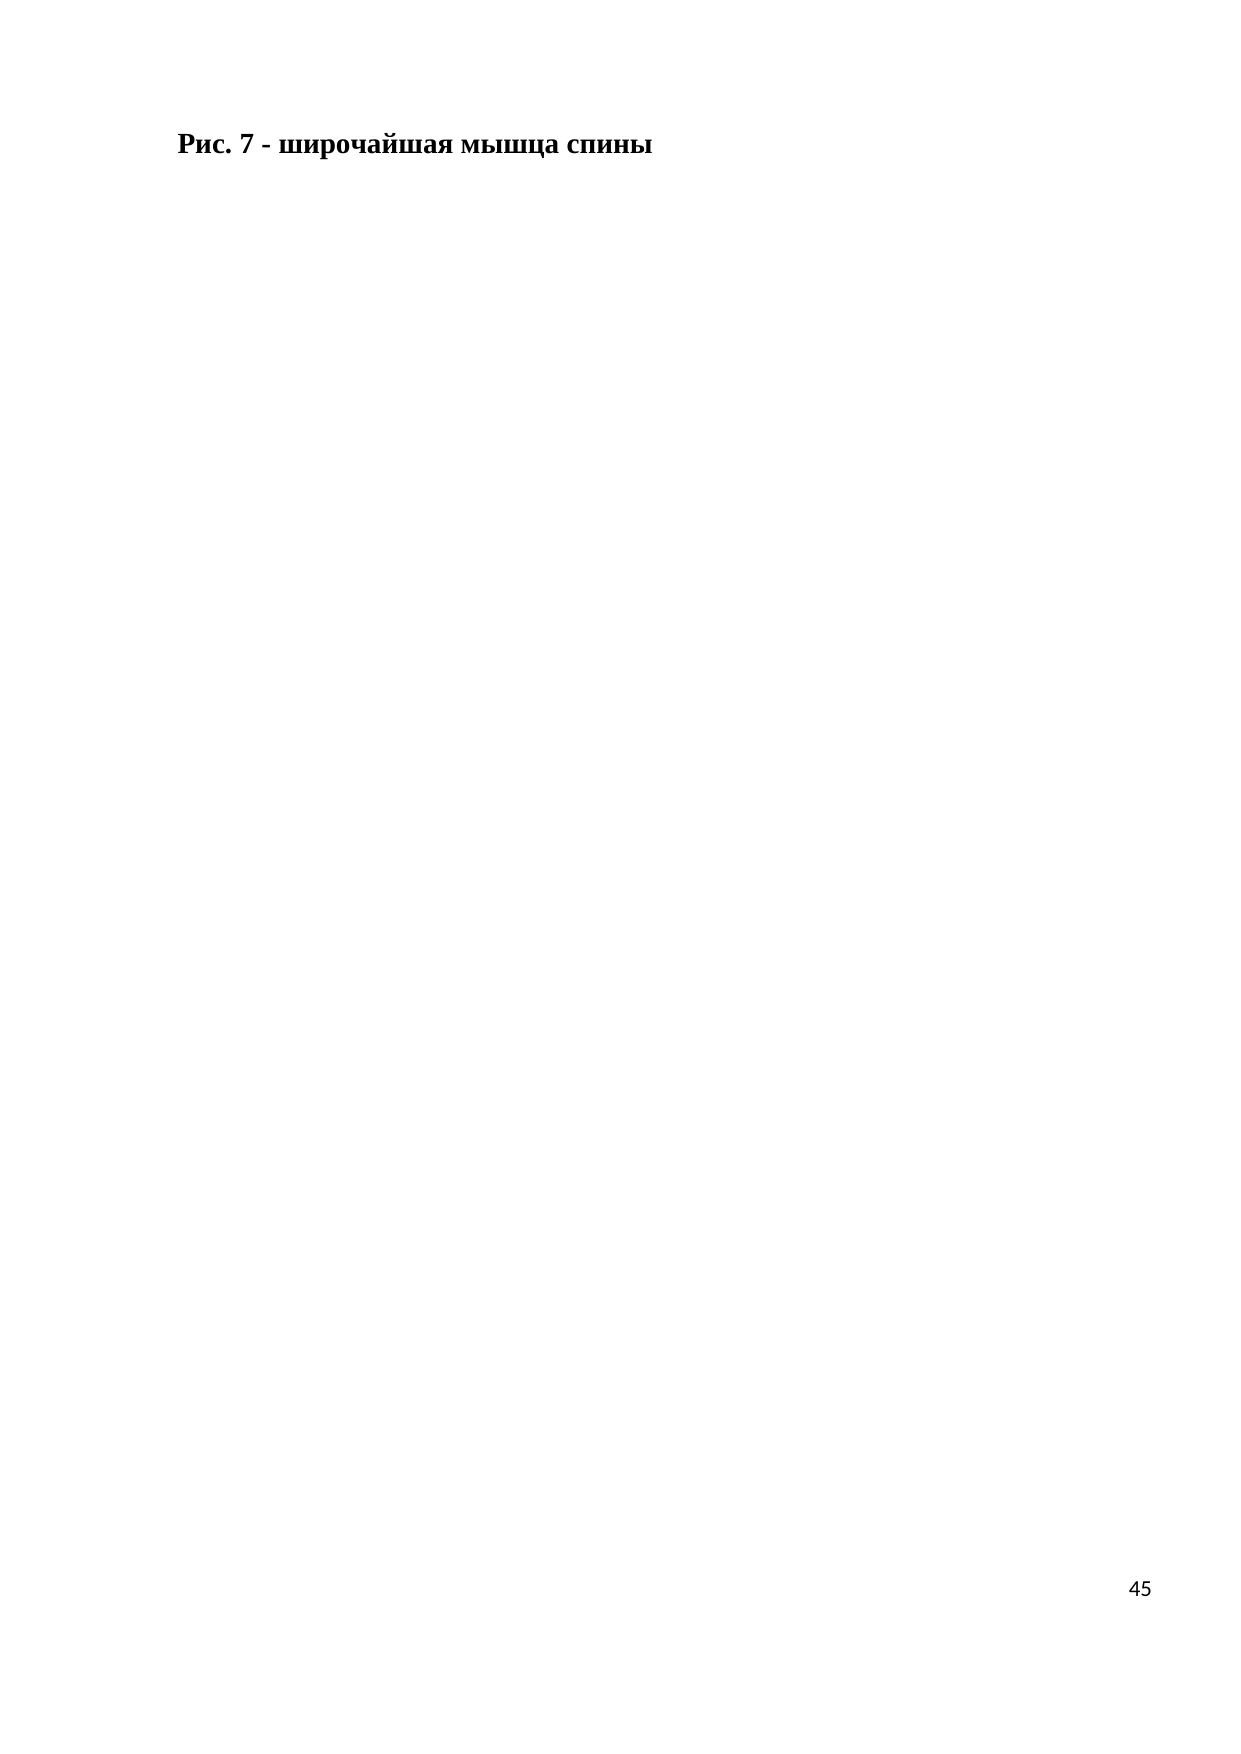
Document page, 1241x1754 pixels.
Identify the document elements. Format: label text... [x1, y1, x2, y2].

text Рис. 7 - широчайшая мышца спины [177, 126, 1152, 160]
